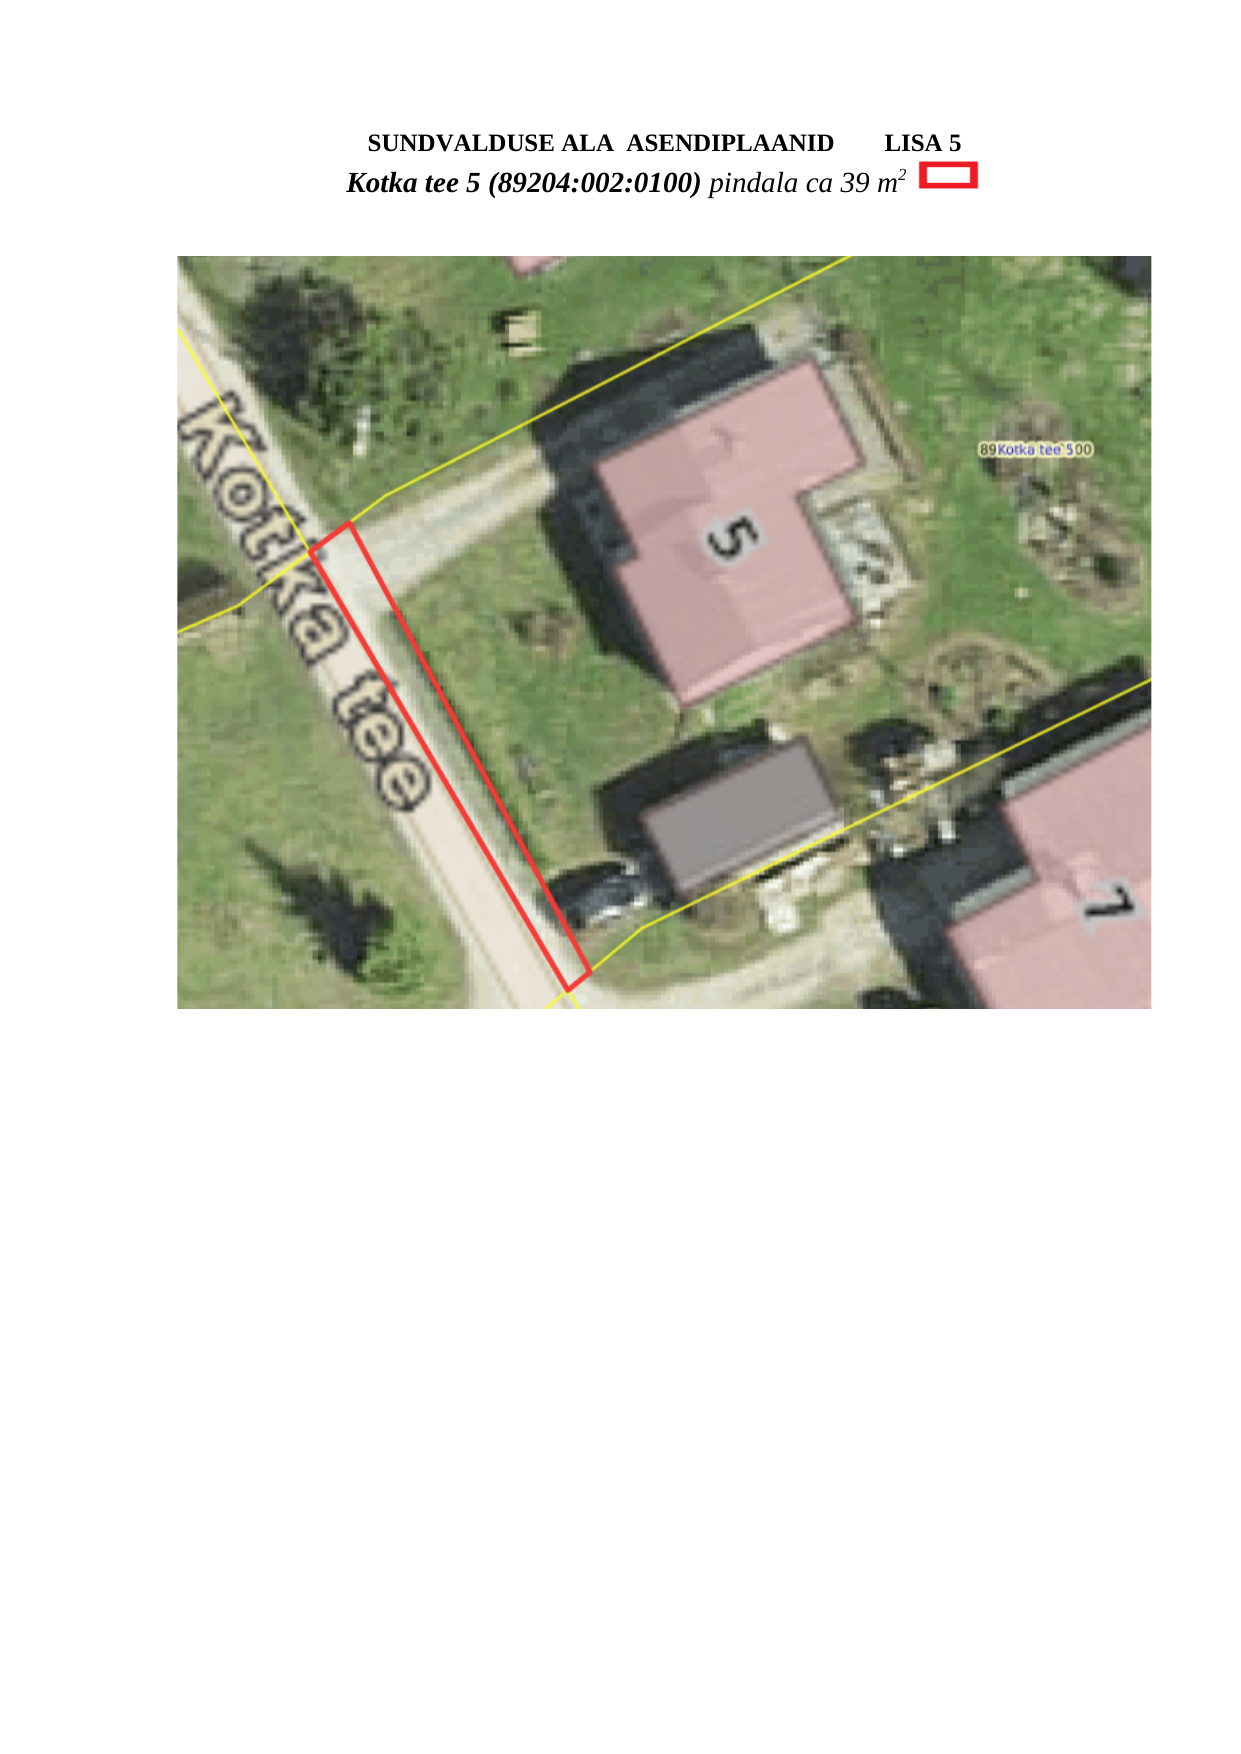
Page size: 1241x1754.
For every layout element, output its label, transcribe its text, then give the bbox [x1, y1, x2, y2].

text SUNDVALDUSE ALA ASENDIPLAANID LISA 5 [177, 128, 1152, 157]
picture [177, 256, 1152, 1009]
picture [913, 157, 983, 193]
text Kotka tee 5 (89204:002:0100) pindala ca 39 m2 [177, 157, 1152, 198]
